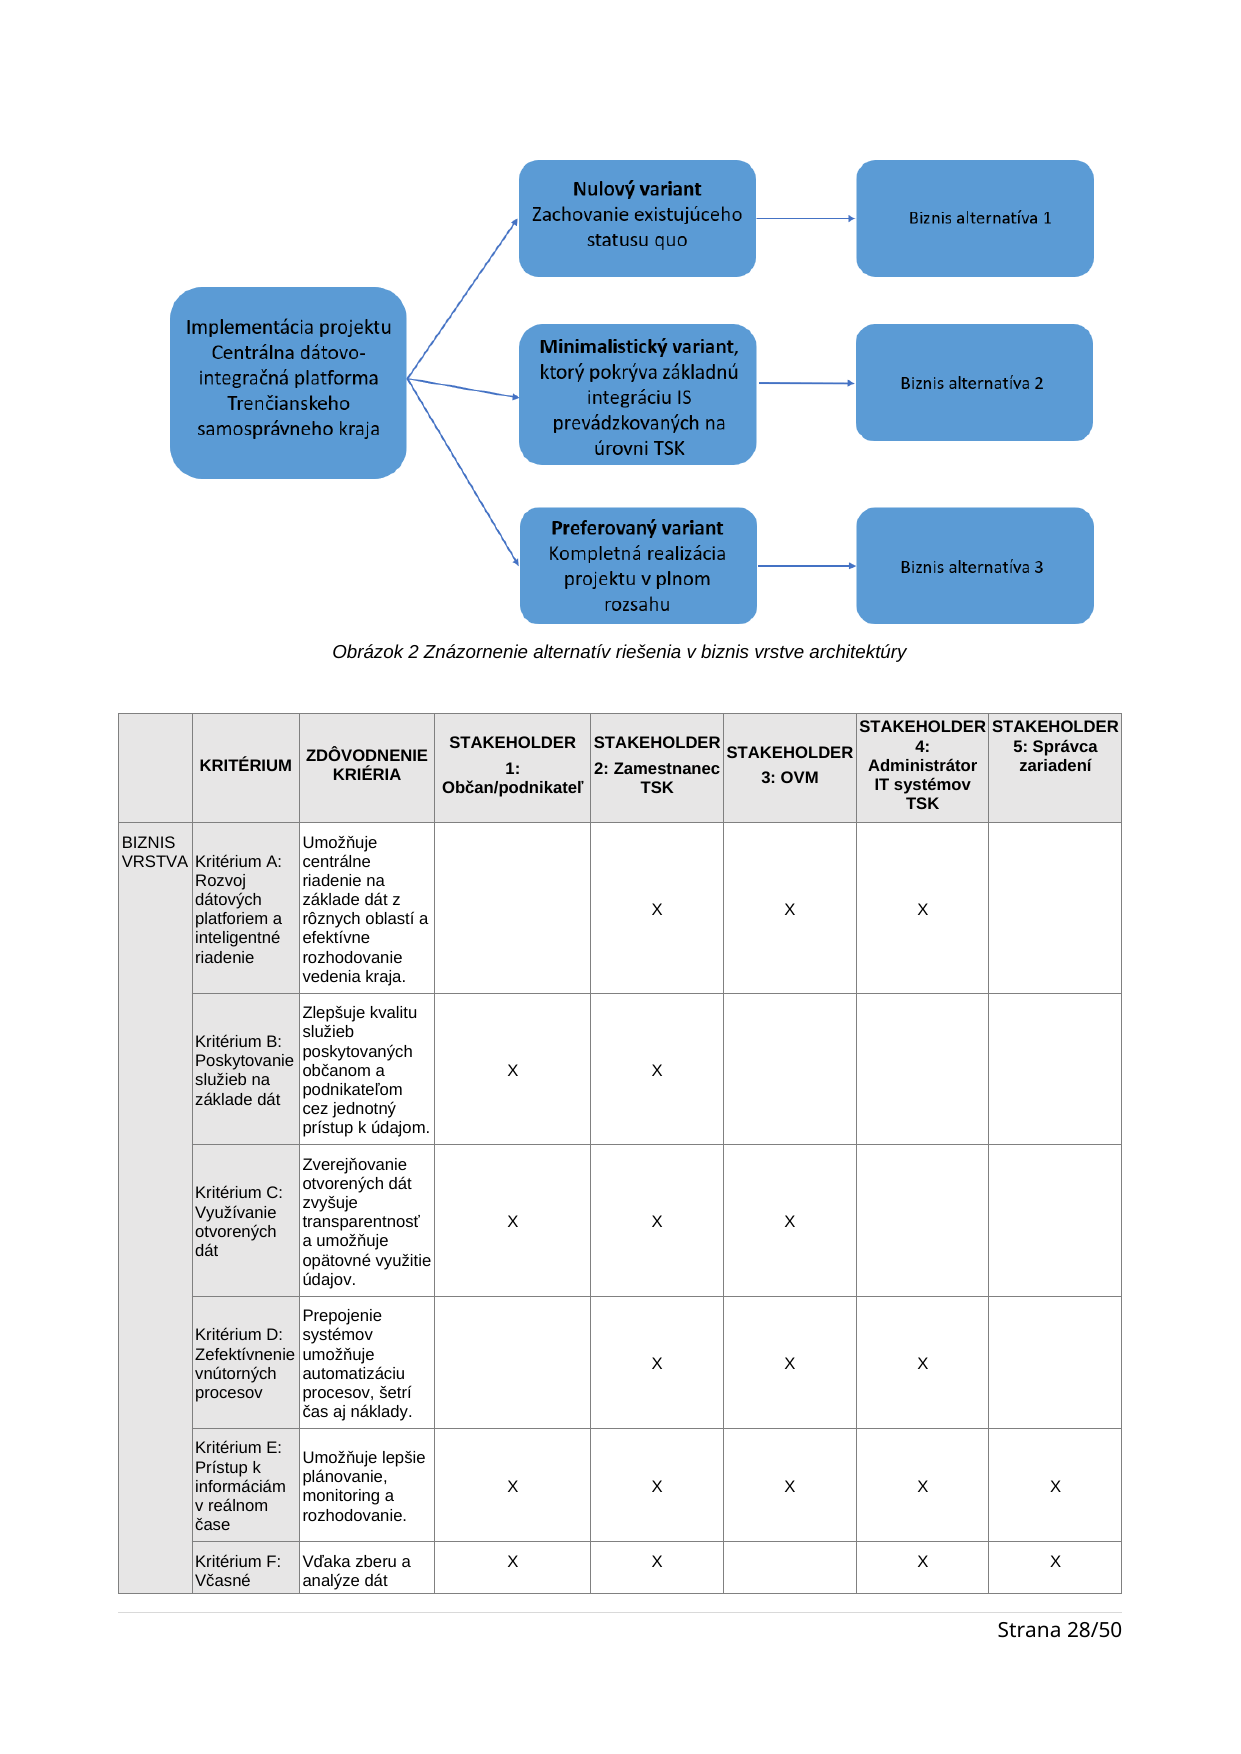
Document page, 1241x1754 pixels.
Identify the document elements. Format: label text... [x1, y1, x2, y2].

table_cell Zlepšuje kvalitu služieb poskytovaných občanom a podnikateľom cez jednotný prístup k údajom. [300, 994, 434, 1144]
table_cell Prepojenie systémov umožňuje automatizáciu procesov, šetrí čas aj náklady. [300, 1297, 434, 1428]
table_cell X [989, 1542, 1121, 1593]
table_cell X [591, 994, 723, 1144]
table_header STAKEHOLDER 5: Správca zariadení [989, 714, 1121, 822]
table_cell Vďaka zberu a analýze dát možno identifikovať problémy skôr, než nastanú. [300, 1542, 434, 1593]
table_cell Zverejňovanie otvorených dát zvyšuje transparentnosť a umožňuje opätovné využitie údajov. [300, 1145, 434, 1296]
table_cell [989, 994, 1121, 1144]
table_cell BIZNIS VRSTVA [119, 823, 192, 1593]
table_header STAKEHOLDER 1: Občan/podnikateľ [435, 714, 590, 822]
table_cell X [435, 1429, 590, 1541]
table_header ZDÔVODNENIE KRIÉRIA [300, 714, 434, 822]
table_cell X [857, 823, 988, 993]
table_header STAKEHOLDER 3: OVM [724, 714, 856, 822]
table_cell X [724, 1145, 856, 1296]
table_cell [435, 1297, 590, 1428]
table_cell Kritérium B: Poskytovanie služieb na základe dát [193, 994, 299, 1144]
table_cell X [435, 994, 590, 1144]
table_cell [857, 1145, 988, 1296]
table_cell X [591, 1145, 723, 1296]
table_cell X [591, 1542, 723, 1593]
table_cell Kritérium A: Rozvoj dátových platforiem a inteligentné riadenie [193, 823, 299, 993]
table_cell X [724, 1297, 856, 1428]
table_cell [435, 823, 590, 993]
table_cell Kritérium F: Včasné reagovanie na incidenty a problémy [193, 1542, 299, 1593]
table_header KRITÉRIUM [193, 714, 299, 822]
text Obrázok 2 Znázornenie alternatív riešenia v biznis vrstve architektúry [118, 641, 1122, 662]
table_cell X [591, 1429, 723, 1541]
table_cell X [591, 1297, 723, 1428]
table_cell [857, 994, 988, 1144]
table_cell [989, 823, 1121, 993]
table_cell [989, 1297, 1121, 1428]
table_cell [989, 1145, 1121, 1296]
table_cell X [989, 1429, 1121, 1541]
table_header STAKEHOLDER 2: Zamestnanec TSK [591, 714, 723, 822]
table_cell X [724, 823, 856, 993]
table_cell X [435, 1145, 590, 1296]
table_cell Umožňuje centrálne riadenie na základe dát z rôznych oblastí a efektívne rozhodovanie vedenia kraja. [300, 823, 434, 993]
table_cell Kritérium C: Využívanie otvorených dát [193, 1145, 299, 1296]
table_cell X [857, 1429, 988, 1541]
table_cell X [857, 1542, 988, 1593]
table_cell [724, 994, 856, 1144]
table_cell X [435, 1542, 590, 1593]
table_cell Kritérium E: Prístup k informáciám v reálnom čase [193, 1429, 299, 1541]
table_cell Kritérium D: Zefektívnenie vnútorných procesov [193, 1297, 299, 1428]
table_header [119, 714, 192, 822]
table_cell X [724, 1429, 856, 1541]
table_cell X [857, 1297, 988, 1428]
table_cell Umožňuje lepšie plánovanie, monitoring a rozhodovanie. [300, 1429, 434, 1541]
table_cell X [591, 823, 723, 993]
table_cell [724, 1542, 856, 1593]
table_header STAKEHOLDER 4: Administrátor IT systémov TSK [857, 714, 988, 822]
picture [118, 118, 1123, 635]
